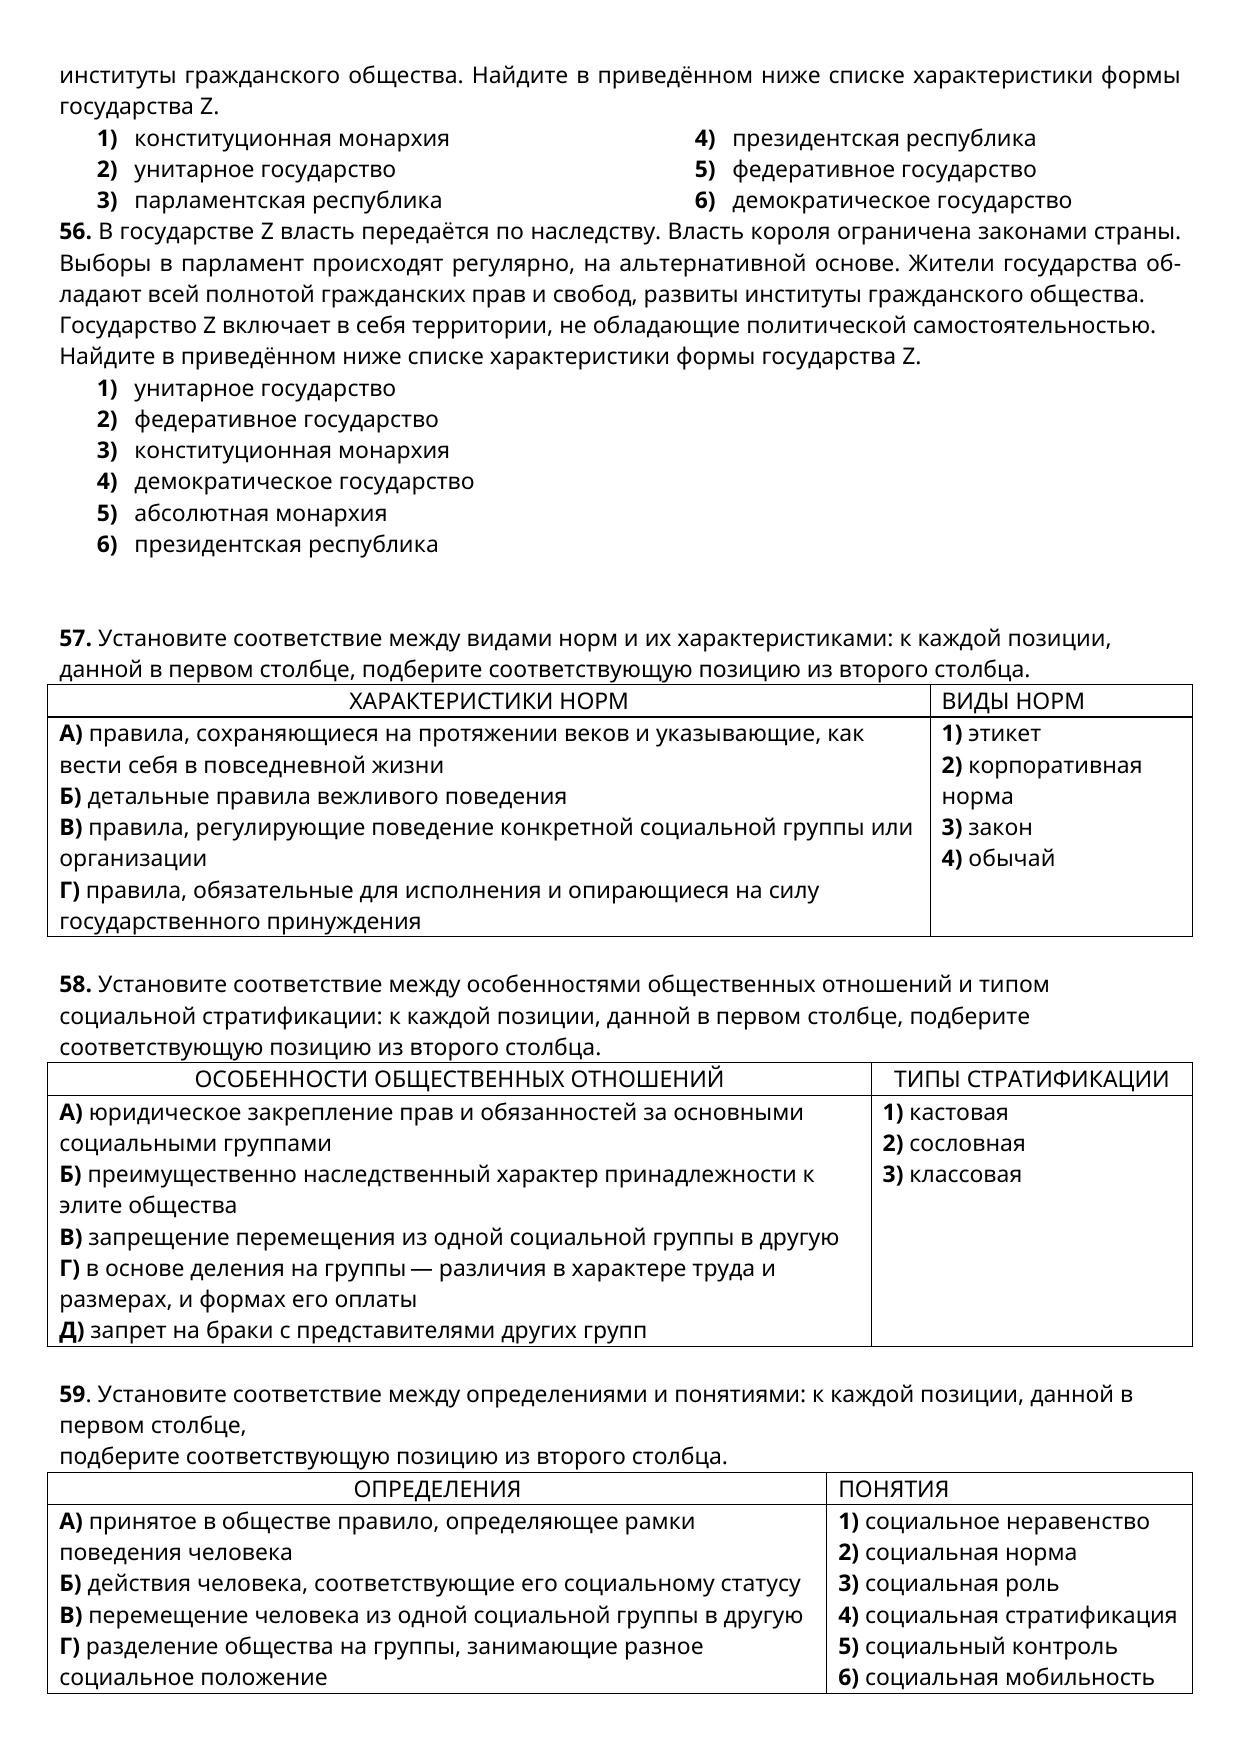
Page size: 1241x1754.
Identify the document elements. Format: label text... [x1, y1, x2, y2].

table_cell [827, 1505, 1192, 1692]
table_header ВИДЫ НОРМ [931, 685, 1192, 716]
table_header ХАРАКТЕРИСТИКИ НОРМ [48, 685, 930, 716]
text 59. Установите соответствие между определениями и понятиями: к каждой позиции, данной в первом столбце, [59, 1378, 1181, 1440]
table_cell А) правила, сохраняющиеся на протяжении веков и указывающие, как вести себя в повседневной жизни Б) детальные правила вежливого поведения В) правила, регулирующие поведение конкретной социальной группы или организации Г) правила, обязательные для исполнения и опирающиеся на силу государственного принуждения [48, 718, 930, 936]
table_cell А) юридическое закрепление прав и обязанностей за основными социальными группами Б) преимущественно наследственный характер принадлежности к элите общества В) запрещение перемещения из одной социальной группы в другую Г) в основе деления на группы — различия в характере труда и размерах, и формах его оплаты Д) запрет на браки с представителями других групп [48, 1096, 871, 1346]
list президентская республика [694, 122, 1181, 153]
text 56. В государстве Z власть передаётся по наследству. Власть короля ограничена законами страны. Выборы в парламент происходят регулярно, на альтернативной основе. Жители государства обладают всей полнотой гражданских прав и свобод, развиты институты гражданского общества. [59, 215, 1181, 309]
list конституционная монархия [97, 434, 1181, 465]
list федеративное государство [694, 153, 1181, 184]
list президентская республика [97, 528, 1181, 559]
list унитарное государство [97, 372, 1181, 403]
list демократическое государство [694, 184, 1181, 215]
table_cell 1) кастовая 2) сословная 3) классовая [872, 1096, 1192, 1346]
list конституционная монархия [97, 122, 583, 153]
list демократическое государство [97, 465, 1181, 497]
text 57. Установите соответствие между видами норм и их характеристиками: к каждой позиции, данной в первом столбце, подберите соответствующую позицию из второго столбца. [59, 622, 1181, 684]
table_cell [48, 1505, 826, 1692]
list абсолютная монархия [97, 497, 1181, 528]
table_header ТИПЫ СТРАТИФИКАЦИИ [872, 1063, 1192, 1094]
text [59, 59, 1181, 122]
text Найдите в приведённом ниже списке характеристики формы государства Z. [59, 340, 1181, 372]
table_header ПОНЯТИЯ [827, 1473, 1192, 1504]
text Государство Z включает в себя территории, не обладающие политической самостоятельностью. [59, 309, 1181, 340]
text 58. Установите соответствие между особенностями общественных отношений и типом социальной стратификации: к каждой позиции, данной в первом столбце, подберите соответствующую позицию из второго столбца. [59, 968, 1181, 1062]
table_header ОПРЕДЕЛЕНИЯ [48, 1473, 826, 1504]
table_header ОСОБЕННОСТИ ОБЩЕСТВЕННЫХ ОТНОШЕНИЙ [48, 1063, 871, 1094]
table_cell 1) этикет 2) корпоративная норма 3) закон 4) обычай [931, 718, 1192, 936]
text подберите соответствующую позицию из второго столбца. [59, 1440, 1181, 1472]
list унитарное государство [97, 153, 583, 184]
list парламентская республика [97, 184, 583, 215]
list федеративное государство [97, 403, 1181, 434]
